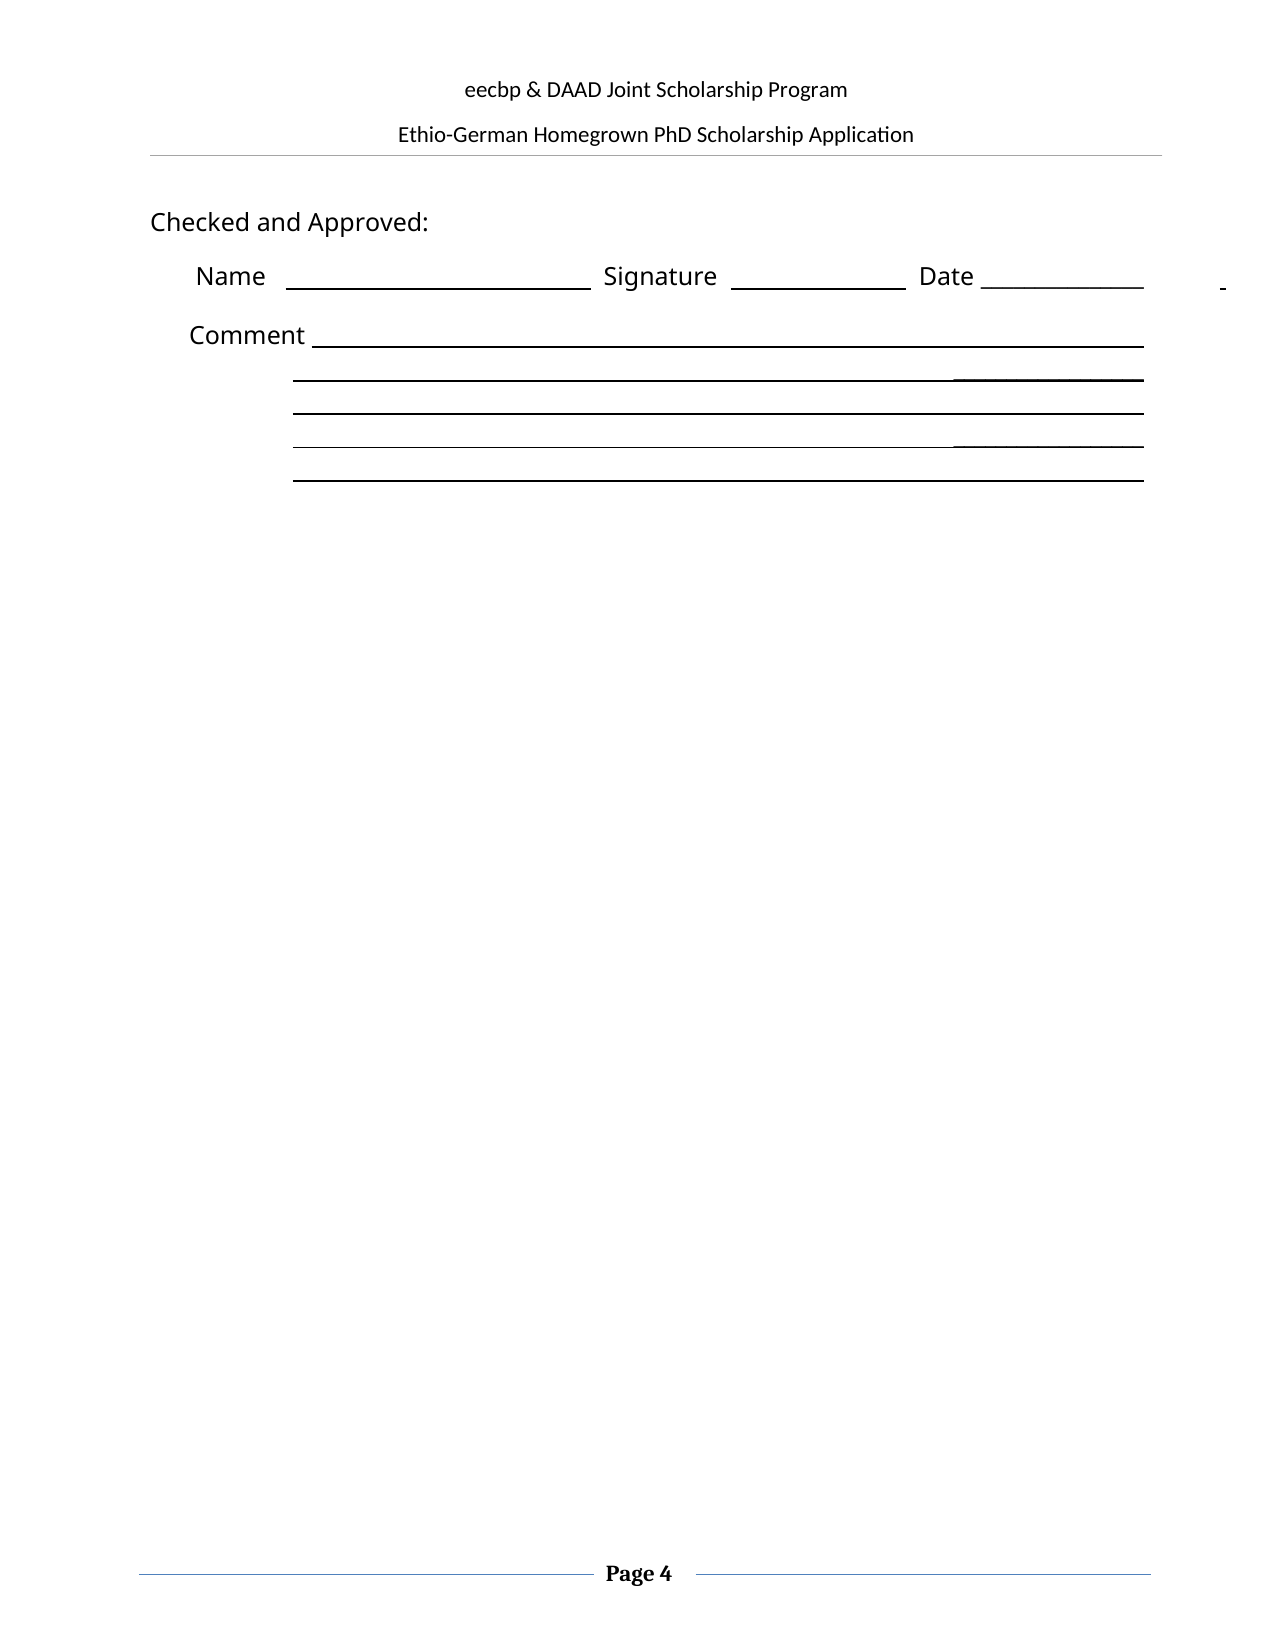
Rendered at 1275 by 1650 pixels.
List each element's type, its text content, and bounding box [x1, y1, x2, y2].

text Name Signature Date [150, 269, 1275, 290]
text Comment [150, 328, 1275, 348]
text Checked and Approved: [150, 215, 1275, 236]
